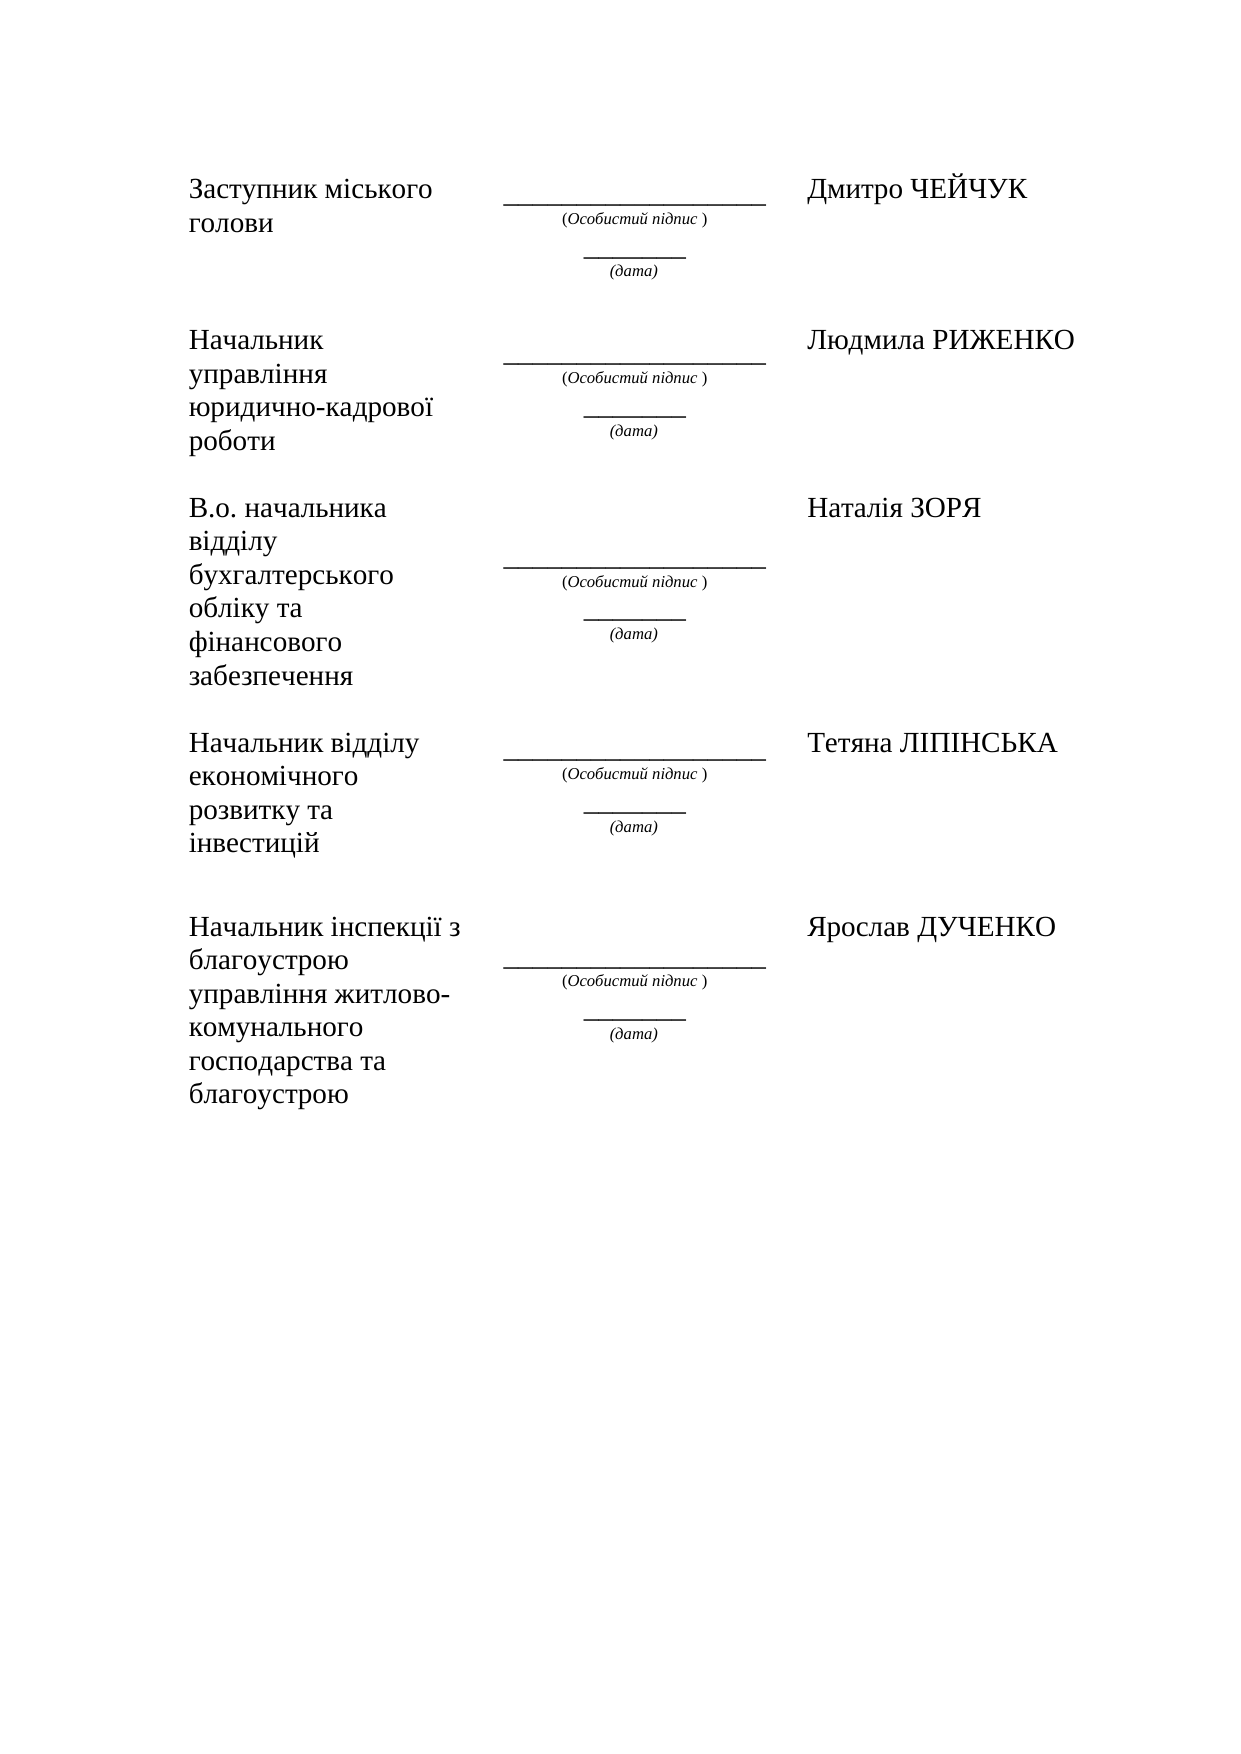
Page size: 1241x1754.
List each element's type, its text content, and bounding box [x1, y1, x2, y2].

table_header Заступник міського голови [177, 171, 473, 322]
table_cell В.о. начальника відділу бухгалтерського обліку та фінансового забезпечення [177, 490, 473, 725]
table_cell Тетяна ЛІПІНСЬКА [796, 725, 1167, 875]
table_cell __________________ (Особистий підпис ) _______ (дата) [473, 490, 796, 725]
table_header Дмитро ЧЕЙЧУК [796, 171, 1167, 322]
table_cell Начальник інспекції з благоустрою управління житлово-комунального господарства та благоустрою [177, 875, 473, 1110]
table_cell Ярослав ДУЧЕНКО [796, 875, 1167, 1110]
table_header __________________ (Особистий підпис ) _______ (дата) [473, 171, 796, 322]
table_cell Начальник відділу економічного розвитку та інвестицій [177, 725, 473, 875]
table_cell Наталія ЗОРЯ [796, 490, 1167, 725]
table_cell Начальник управління юридично-кадрової роботи [177, 322, 473, 490]
table_cell __________________ (Особистий підпис ) _______ (дата) [473, 322, 796, 490]
table_cell Людмила РИЖЕНКО [796, 322, 1167, 490]
table_cell __________________ (Особистий підпис ) _______ (дата) [473, 875, 796, 1110]
table_cell __________________ (Особистий підпис ) _______ (дата) [473, 725, 796, 875]
